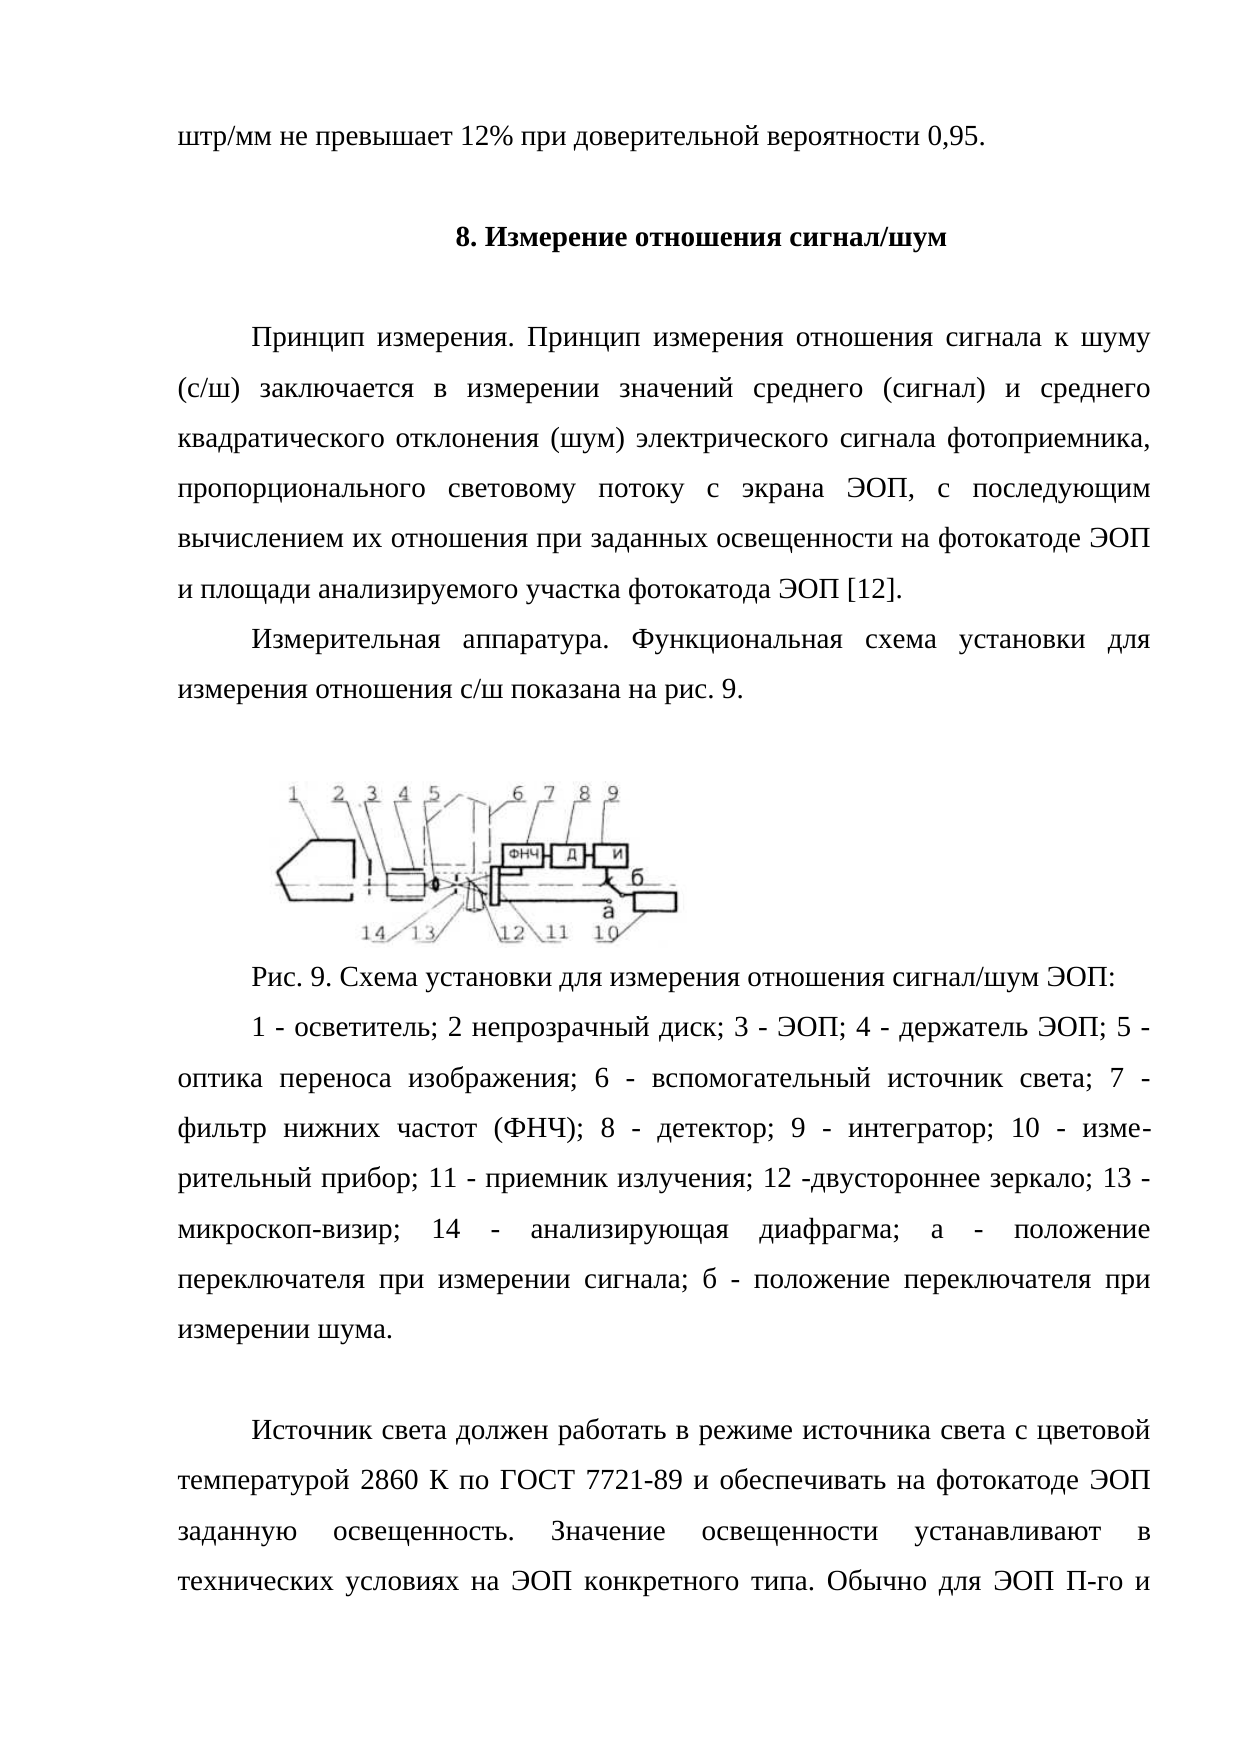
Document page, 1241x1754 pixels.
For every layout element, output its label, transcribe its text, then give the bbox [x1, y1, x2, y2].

text Рис. 9. Схема установки для измерения отношения сигнал/шум ЭОП: [177, 959, 1152, 993]
text Принцип измерения. Принцип измерения отношения сигнала к шуму (с/ш) заключается в измерении значений среднего (сигнал) и среднего квадратического отклонения (шум) электрического сигнала фотоприемника, пропорционального световому потоку с экрана ЭОП, с последующим вычислением их отношения при заданных освещенности на фотокатоде ЭОП и площади анализируемого участка фотокатода ЭОП [12]. [177, 319, 1152, 604]
text 1 - осветитель; 2 непрозрачный диск; 3 - ЭОП; 4 - держатель ЭОП; 5 - оптика переноса изображения; 6 - вспомогательный источник света; 7 - фильтр нижних частот (ФНЧ); 8 - детектор; 9 - интегратор; 10 - измерительный прибор; 11 - приемник излучения; 12 -двустороннее зеркало; 13 - микроскоп-визир; 14 - анализирующая диафрагма; а - положение переключателя при измерении сигнала; б - положение переключателя при измерении шума. [177, 1009, 1152, 1345]
text 8. Измерение отношения сигнал/шум [177, 219, 1152, 252]
picture [251, 772, 708, 948]
text Измерительная аппаратура. Функциональная схема установки для измерения отношения с/ш показана на рис. 9. [177, 621, 1152, 705]
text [177, 118, 1152, 152]
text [177, 1412, 1152, 1597]
